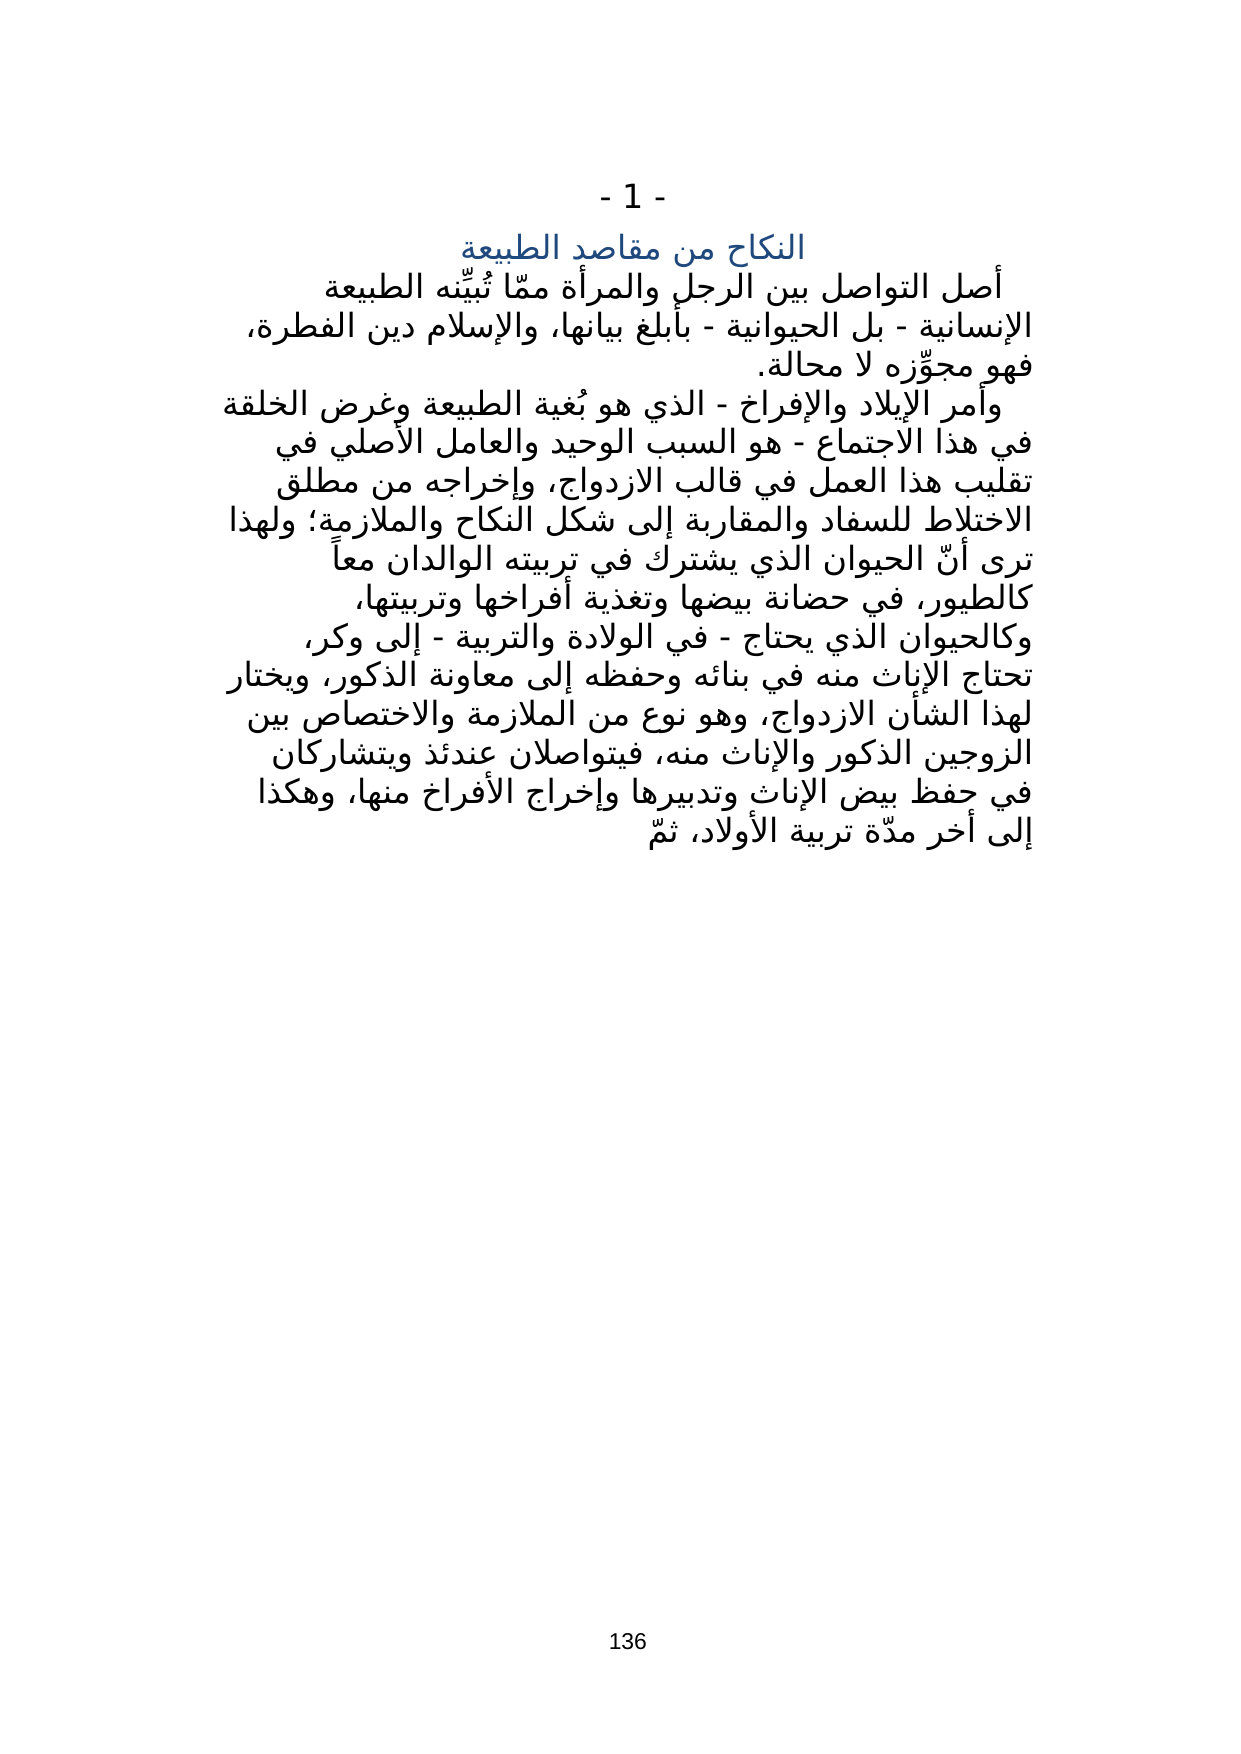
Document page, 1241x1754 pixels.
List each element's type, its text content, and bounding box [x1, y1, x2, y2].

subtitle النكاح من مقاصد الطبيعة [222, 228, 1033, 267]
text - 1 - [222, 177, 1033, 216]
text أصل التواصل بين الرجل والمرأة ممّا تُبيِّنه الطبيعة الإنسانية - بل الحيوانية - بأبلغ بيانها، والإسلام دين الفطرة، فهو مجوِّزه لا محالة. [222, 267, 1033, 384]
text وأمر الإيلاد والإفراخ - الذي هو بُغية الطبيعة وغرض الخلقة في هذا الاجتماع - هو السبب الوحيد والعامل الأصلي في تقليب هذا العمل في قالب الازدواج، وإخراجه من مطلق الاختلاط للسفاد والمقاربة إلى شكل النكاح والملازمة؛ ولهذا ترى أنّ الحيوان الذي يشترك في تربيته الوالدان معاً كالطيور، في حضانة بيضها وتغذية أفراخها وتربيتها، وكالحيوان الذي يحتاج - في الولادة والتربية - إلى وكر، تحتاج الإناث منه في بنائه وحفظه إلى معاونة الذكور، ويختار لهذا الشأن الازدواج، وهو نوع من الملازمة والاختصاص بين الزوجين الذكور والإناث منه، فيتواصلان عندئذ ويتشاركان في حفظ بيض الإناث وتدبيرها وإخراج الأفراخ منها، وهكذا إلى أخر مدّة تربية الأولاد، ثمّ [222, 384, 1033, 850]
